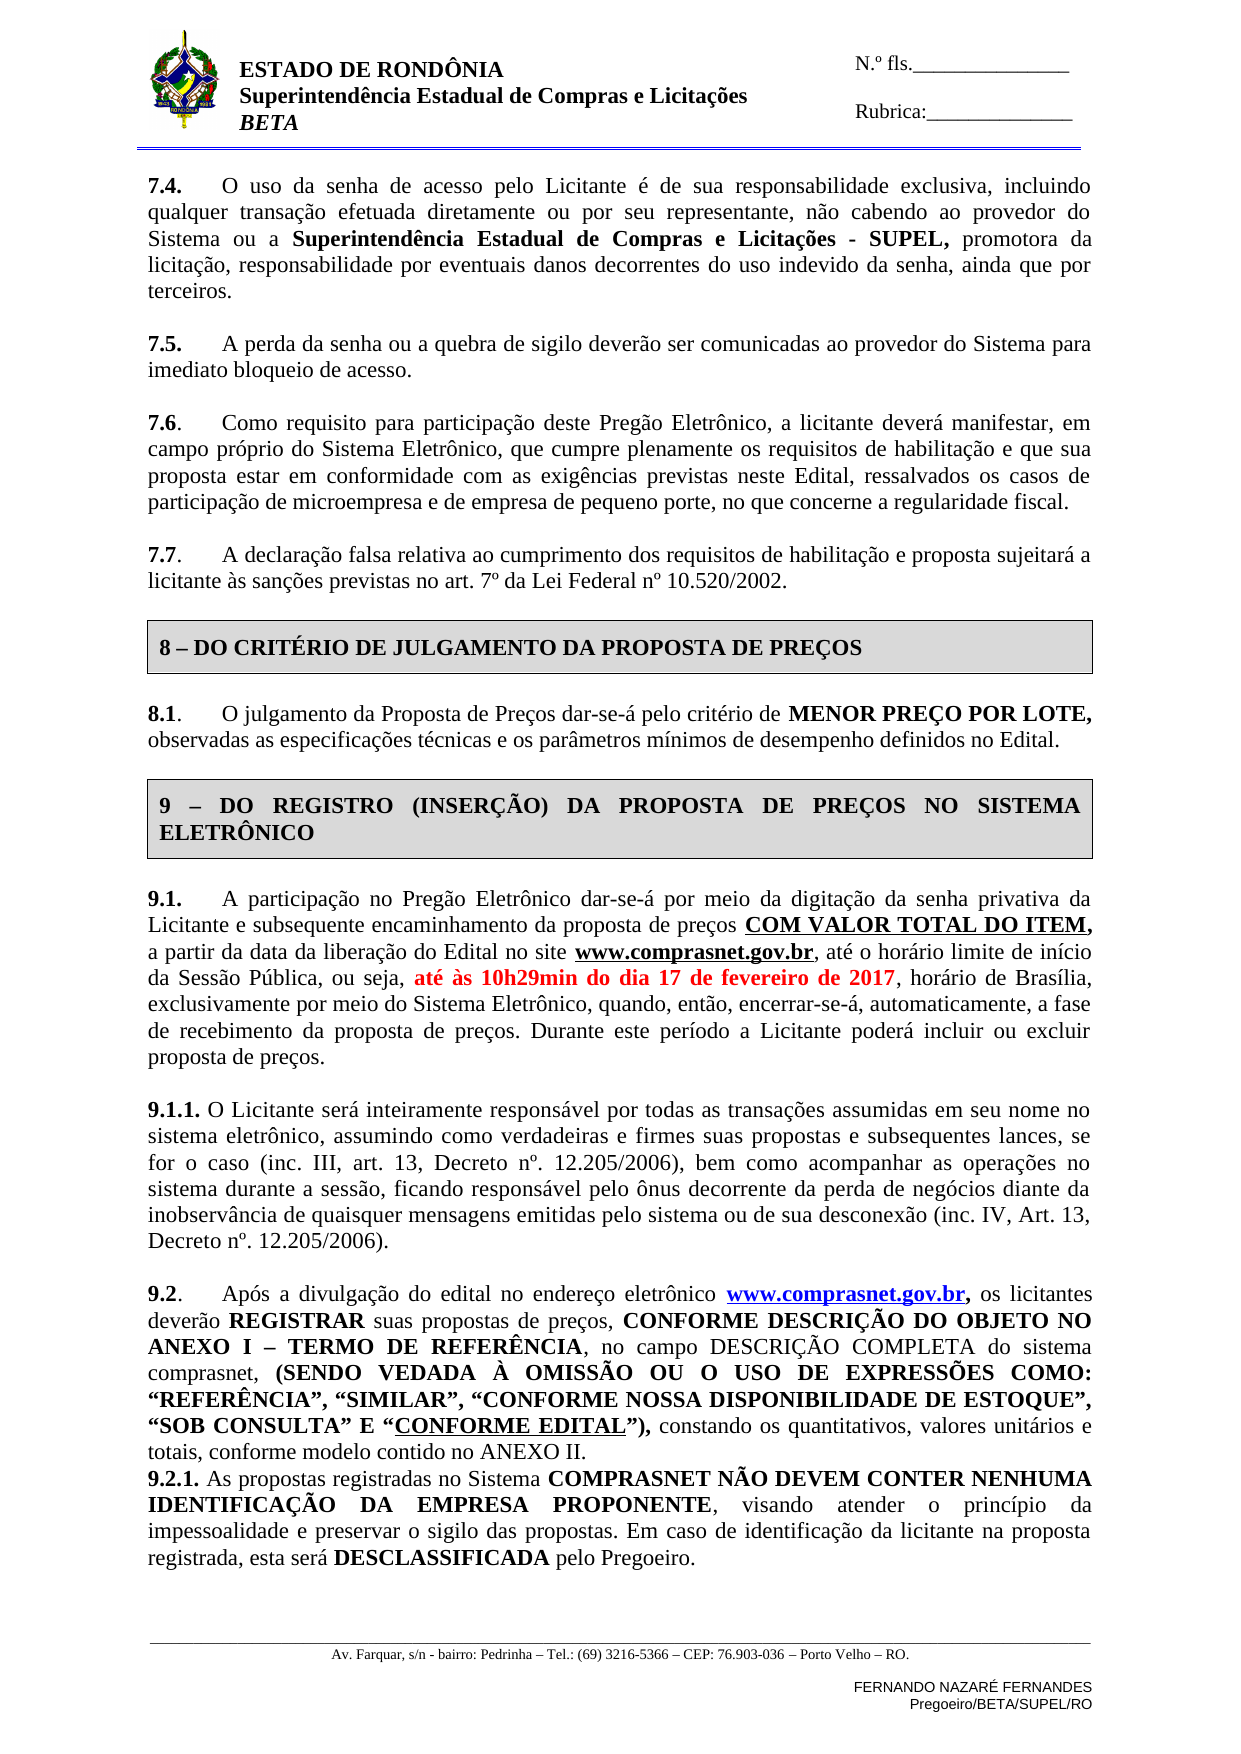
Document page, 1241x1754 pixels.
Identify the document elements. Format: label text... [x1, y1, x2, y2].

subtitle 7.4. O uso da senha de acesso pelo Licitante é de sua responsabilidade exclusiva, incluindo qualquer transação efetuada diretamente ou por seu representante, não cabendo ao provedor do Sistema ou a Superintendência Estadual de Compras e Licitações - SUPEL, promotora da licitação, responsabilidade por eventuais danos decorrentes do uso indevido da senha, ainda que por terceiros. [148, 172, 1092, 304]
text 7.5. A perda da senha ou a quebra de sigilo deverão ser comunicadas ao provedor do Sistema para imediato bloqueio de acesso. [148, 330, 1092, 383]
text 7.6. Como requisito para participação deste Pregão Eletrônico, a licitante deverá manifestar, em campo próprio do Sistema Eletrônico, que cumpre plenamente os requisitos de habilitação e que sua proposta estar em conformidade com as exigências previstas neste Edital, ressalvados os casos de participação de microempresa e de empresa de pequeno porte, no que concerne a regularidade fiscal. [148, 409, 1092, 514]
text 9.2.1. As propostas registradas no Sistema COMPRASNET NÃO DEVEM CONTER NENHUMA IDENTIFICAÇÃO DA EMPRESA PROPONENTE, visando atender o princípio da impessoalidade e preservar o sigilo das propostas. Em caso de identificação da licitante na proposta registrada, esta será DESCLASSIFICADA pelo Pregoeiro. [148, 1465, 1092, 1570]
table_header 8 – DO CRITÉRIO DE JULGAMENTO DA PROPOSTA DE PREÇOS [148, 621, 1092, 672]
text 9.1.1. O Licitante será inteiramente responsável por todas as transações assumidas em seu nome no sistema eletrônico, assumindo como verdadeiras e firmes suas propostas e subsequentes lances, se for o caso (inc. III, art. 13, Decreto nº. 12.205/2006), bem como acompanhar as operações no sistema durante a sessão, ficando responsável pelo ônus decorrente da perda de negócios diante da inobservância de quaisquer mensagens emitidas pelo sistema ou de sua desconexão (inc. IV, Art. 13, Decreto nº. 12.205/2006). [148, 1096, 1092, 1254]
text 8.1. O julgamento da Proposta de Preços dar-se-á pelo critério de MENOR PREÇO POR LOTE, observadas as especificações técnicas e os parâmetros mínimos de desempenho definidos no Edital. [148, 700, 1092, 752]
picture [148, 29, 221, 130]
table_header 9 – DO REGISTRO (INSERÇÃO) DA PROPOSTA DE PREÇOS NO SISTEMA ELETRÔNICO [148, 780, 1092, 858]
text 9.2. Após a divulgação do edital no endereço eletrônico www.comprasnet.gov.br, os licitantes deverão REGISTRAR suas propostas de preços, CONFORME DESCRIÇÃO DO OBJETO NO ANEXO I – TERMO DE REFERÊNCIA, no campo DESCRIÇÃO COMPLETA do sistema comprasnet, (SENDO VEDADA À OMISSÃO OU O USO DE EXPRESSÕES COMO: “REFERÊNCIA”, “SIMILAR”, “CONFORME NOSSA DISPONIBILIDADE DE ESTOQUE”, “SOB CONSULTA” E “CONFORME EDITAL”), constando os quantitativos, valores unitários e totais, conforme modelo contido no ANEXO II. [148, 1280, 1092, 1465]
text 7.7. A declaração falsa relativa ao cumprimento dos requisitos de habilitação e proposta sujeitará a licitante às sanções previstas no art. 7º da Lei Federal nº 10.520/2002. [148, 541, 1092, 594]
text 9.1. A participação no Pregão Eletrônico dar-se-á por meio da digitação da senha privativa da Licitante e subsequente encaminhamento da proposta de preços COM VALOR TOTAL DO ITEM, a partir da data da liberação do Edital no site www.comprasnet.gov.br, até o horário limite de início da Sessão Pública, ou seja, até às 10h29min do dia 17 de fevereiro de 2017, horário de Brasília, exclusivamente por meio do Sistema Eletrônico, quando, então, encerrar-se-á, automaticamente, a fase de recebimento da proposta de preços. Durante este período a Licitante poderá incluir ou excluir proposta de preços. [148, 885, 1092, 1069]
